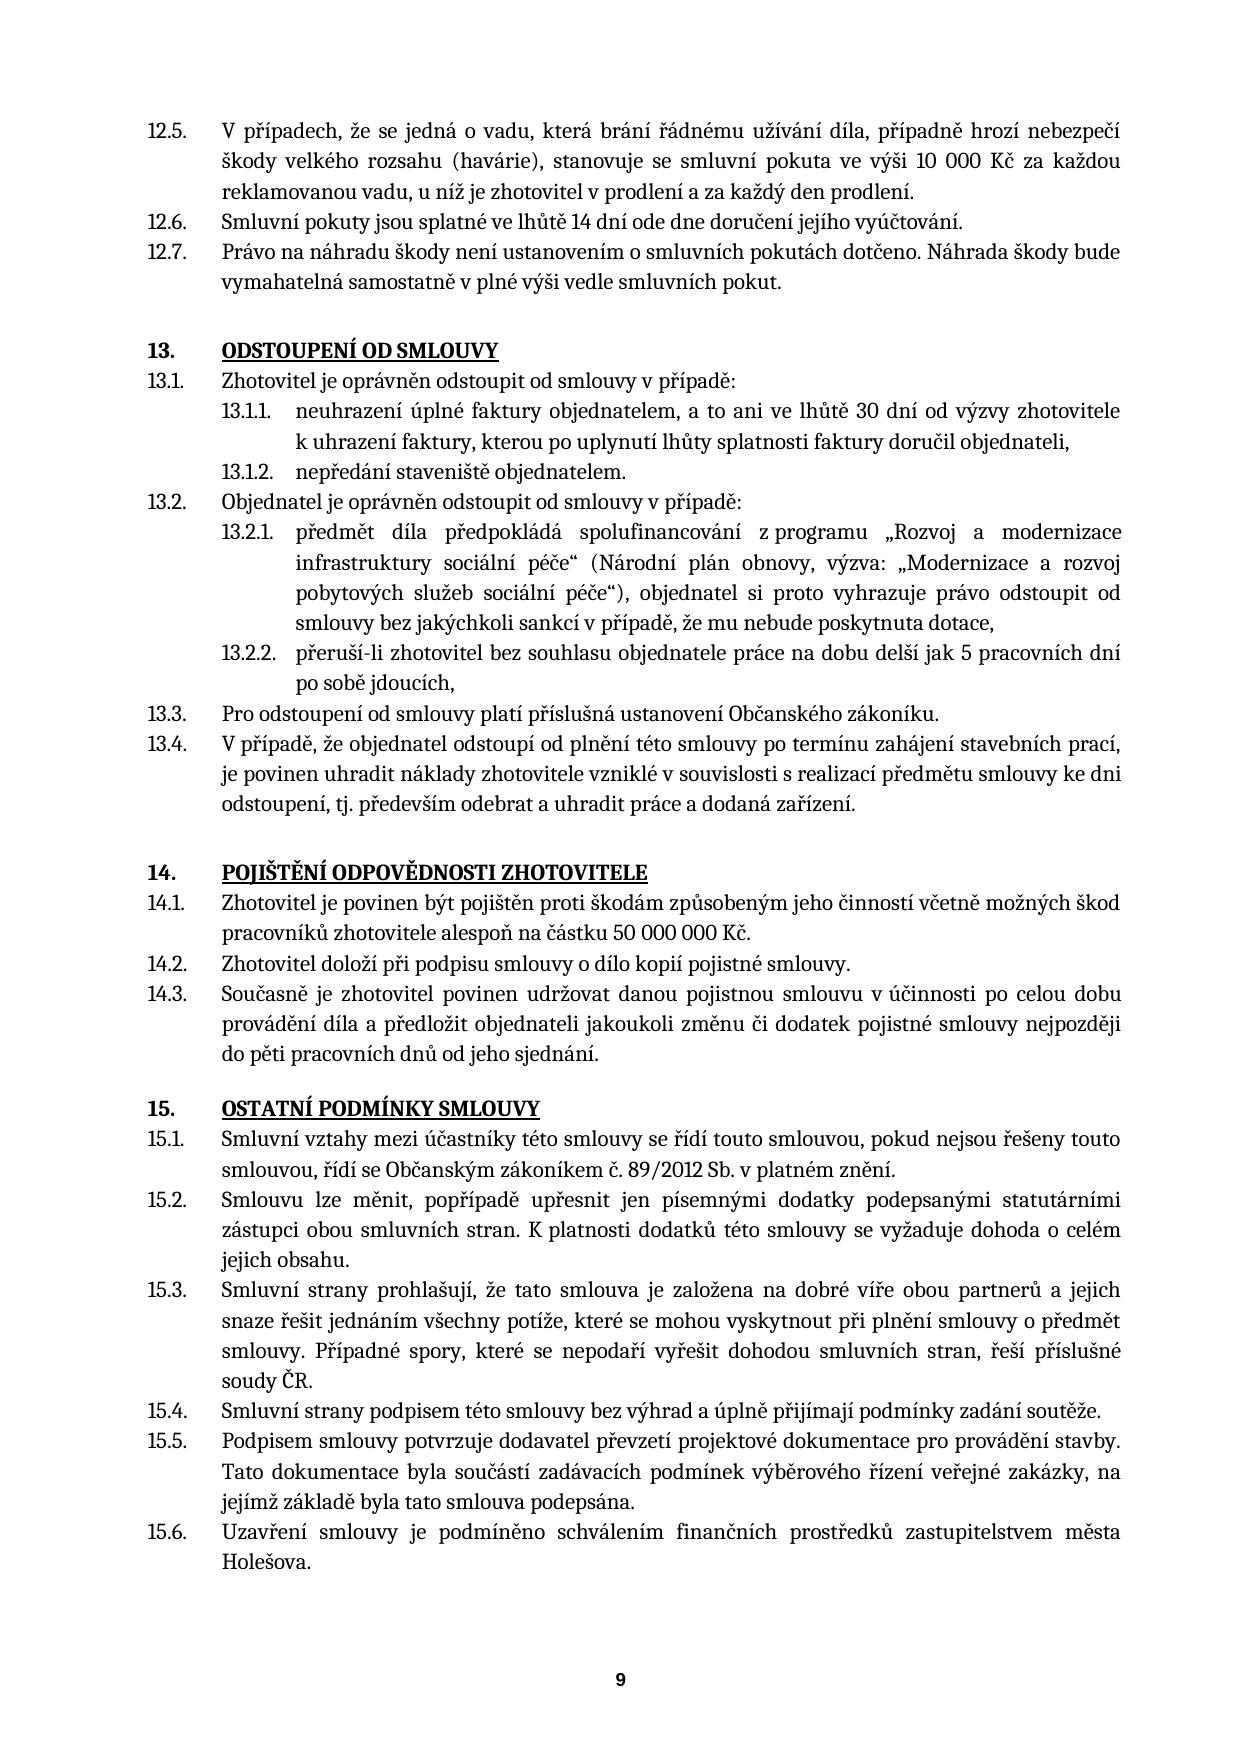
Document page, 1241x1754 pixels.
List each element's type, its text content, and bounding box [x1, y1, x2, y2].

list Uzavření smlouvy je podmíněno schválením finančních prostředků zastupitelstvem města Holešova. [148, 1519, 1122, 1576]
list Smluvní strany prohlašují, že tato smlouva je založena na dobré víře obou partnerů a jejich snaze řešit jednáním všechny potíže, které se mohou vyskytnout při plnění smlouvy o předmět smlouvy. Případné spory, které se nepodaří vyřešit dohodou smluvních stran, řeší příslušné soudy ČR. [148, 1277, 1122, 1394]
list neuhrazení úplné faktury objednatelem, a to ani ve lhůtě 30 dní od výzvy zhotovitele k uhrazení faktury, kterou po uplynutí lhůty splatnosti faktury doručil objednateli, [222, 398, 1122, 455]
list předmět díla předpokládá spolufinancování z programu „Rozvoj a modernizace infrastruktury sociální péče“ (Národní plán obnovy, výzva: „Modernizace a rozvoj pobytových služeb sociální péče“), objednatel si proto vyhrazuje právo odstoupit od smlouvy bez jakýchkoli sankcí v případě, že mu nebude poskytnuta dotace, [222, 519, 1122, 636]
list Objednatel je oprávněn odstoupit od smlouvy v případě: [148, 489, 1122, 515]
list Podpisem smlouvy potvrzuje dodavatel převzetí projektové dokumentace pro provádění stavby. Tato dokumentace byla součástí zadávacích podmínek výběrového řízení veřejné zakázky, na jejímž základě byla tato smlouva podepsána. [148, 1428, 1122, 1515]
list Smluvní vztahy mezi účastníky této smlouvy se řídí touto smlouvou, pokud nejsou řešeny touto smlouvou, řídí se Občanským zákoníkem č. 89/2012 Sb. v platném znění. [148, 1126, 1122, 1183]
list V případě, že objednatel odstoupí od plnění této smlouvy po termínu zahájení stavebních prací, je povinen uhradit náklady zhotovitele vzniklé v souvislosti s realizací předmětu smlouvy ke dni odstoupení, tj. především odebrat a uhradit práce a dodaná zařízení. [148, 731, 1122, 817]
list nepředání staveniště objednatelem. [222, 459, 1122, 485]
subtitle Současně je zhotovitel povinen udržovat danou pojistnou smlouvu v účinnosti po celou dobu provádění díla a předložit objednateli jakoukoli změnu či dodatek pojistné smlouvy nejpozději do pěti pracovních dnů od jeho sjednání. [148, 981, 1122, 1067]
list Pro odstoupení od smlouvy platí příslušná ustanovení Občanského zákoníku. [148, 700, 1122, 727]
list přeruší-li zhotovitel bez souhlasu objednatele práce na dobu delší jak 5 pracovních dní po sobě jdoucích, [222, 640, 1122, 697]
subtitle Zhotovitel doloží při podpisu smlouvy o dílo kopií pojistné smlouvy. [148, 950, 1122, 977]
list Právo na náhradu škody není ustanovením o smluvních pokutách dotčeno. Náhrada škody bude vymahatelná samostatně v plné výši vedle smluvních pokut. [148, 239, 1122, 296]
subtitle POJIŠTĚNÍ ODPOVĚDNOSTI ZHOTOVITELE [148, 860, 1122, 886]
list V případech, že se jedná o vadu, která brání řádnému užívání díla, případně hrozí nebezpečí škody velkého rozsahu (havárie), stanovuje se smluvní pokuta ve výši 10 000 Kč za každou reklamovanou vadu, u níž je zhotovitel v prodlení a za každý den prodlení. [148, 118, 1122, 205]
subtitle ODSTOUPENÍ OD SMLOUVY [148, 338, 1122, 364]
list Smlouvu lze měnit, popřípadě upřesnit jen písemnými dodatky podepsanými statutárními zástupci obou smluvních stran. K platnosti dodatků této smlouvy se vyžaduje dohoda o celém jejich obsahu. [148, 1187, 1122, 1273]
subtitle Zhotovitel je povinen být pojištěn proti škodám způsobeným jeho činností včetně možných škod pracovníků zhotovitele alespoň na částku 50 000 000 Kč. [148, 890, 1122, 947]
subtitle OSTATNÍ PODMÍNKY SMLOUVY [148, 1096, 1122, 1122]
list Zhotovitel je oprávněn odstoupit od smlouvy v případě: [148, 368, 1122, 394]
list Smluvní strany podpisem této smlouvy bez výhrad a úplně přijímají podmínky zadání soutěže. [148, 1398, 1122, 1424]
list Smluvní pokuty jsou splatné ve lhůtě 14 dní ode dne doručení jejího vyúčtování. [148, 209, 1122, 235]
